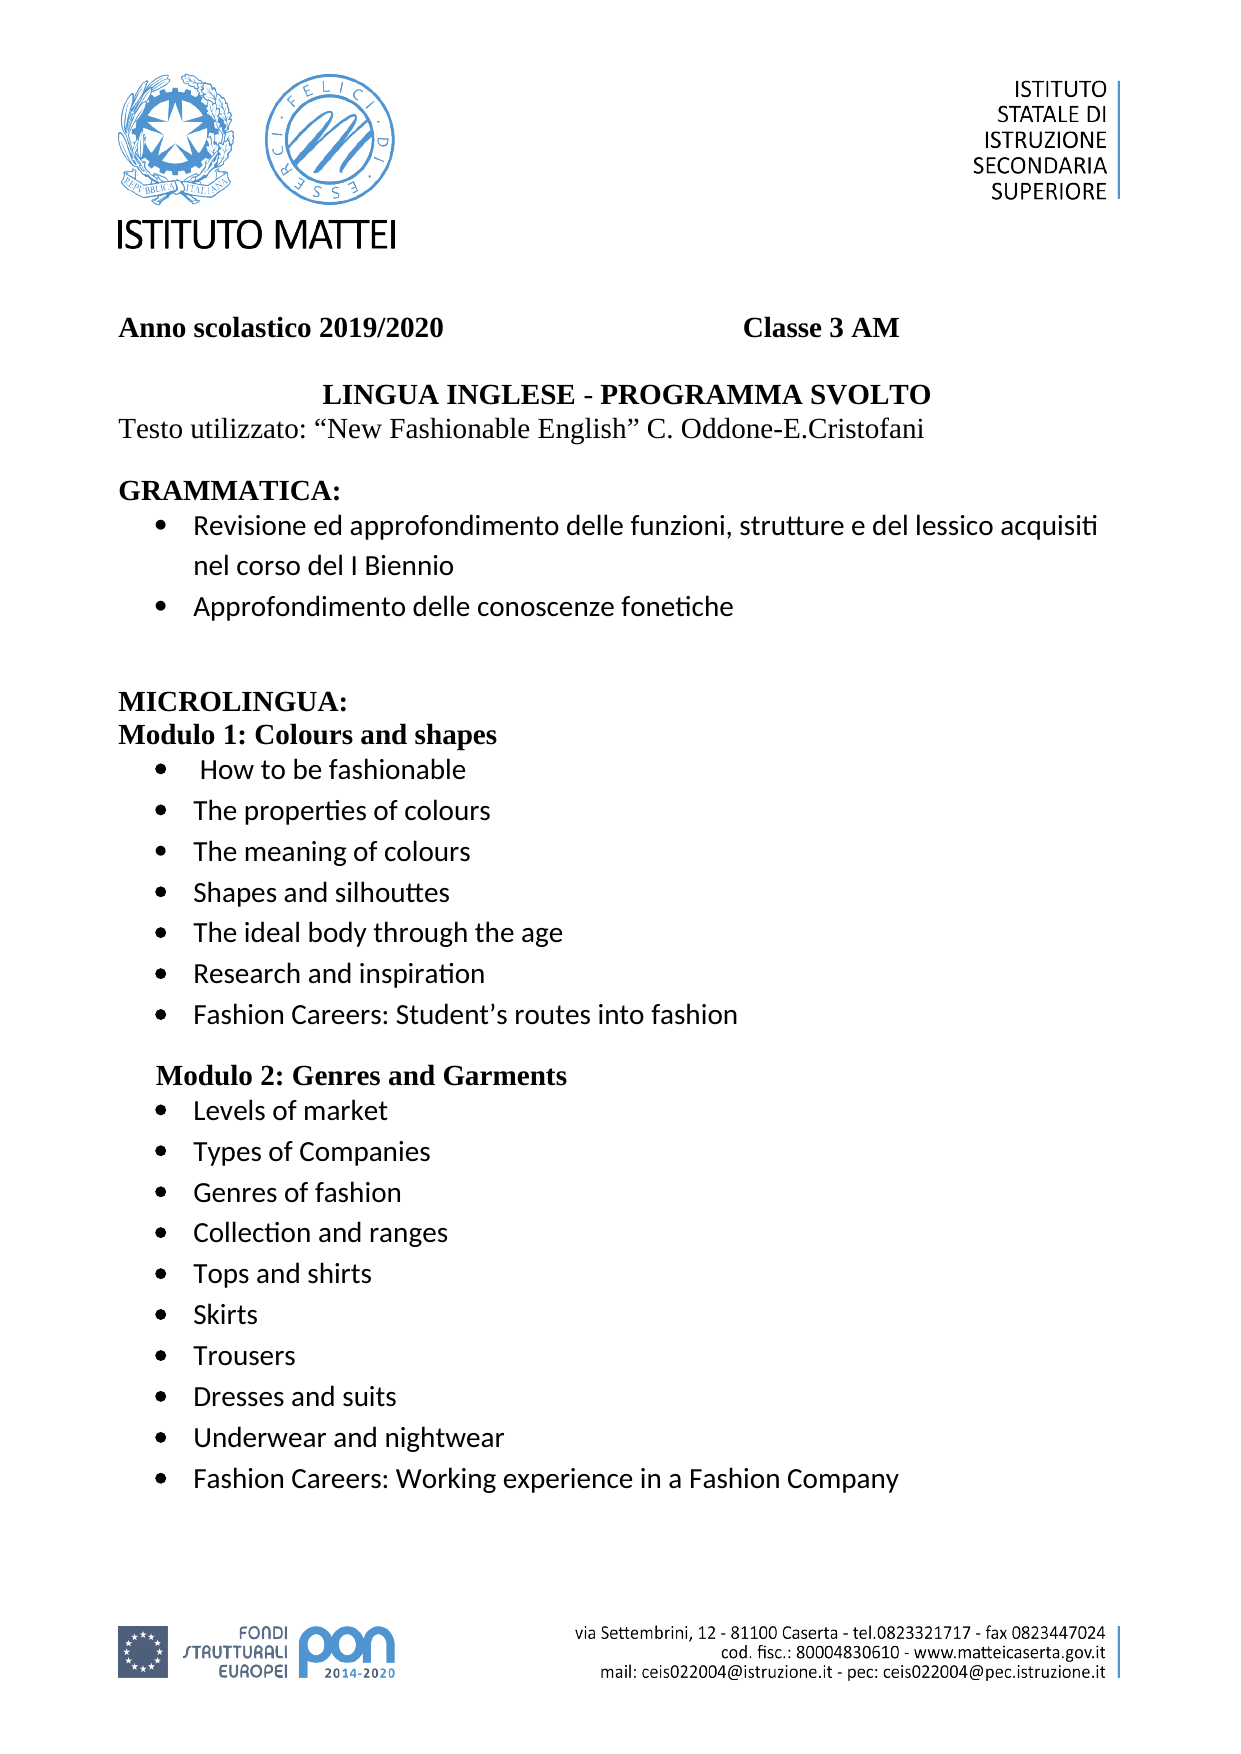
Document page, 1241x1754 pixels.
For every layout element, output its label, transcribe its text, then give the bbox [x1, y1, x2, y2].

list Skirts [156, 1296, 1122, 1332]
list How to be fashionable [156, 751, 1122, 786]
list Levels of market [156, 1092, 1122, 1127]
list Research and inspiration [156, 956, 1122, 991]
text Anno scolastico 2019/2020 Classe 3 AM [118, 310, 1122, 344]
list Trousers [156, 1337, 1122, 1373]
text MICROLINGUA: [118, 684, 1122, 717]
list Approfondimento delle conoscenze fonetiche [156, 588, 1122, 624]
text LINGUA INGLESE - PROGRAMMA SVOLTO [118, 377, 1122, 411]
list Revisione ed approfondimento delle funzioni, strutture e del lessico acquisiti nel corso del I Biennio [156, 507, 1122, 583]
list Underwear and nightwear [156, 1419, 1122, 1455]
list Types of Companies [156, 1133, 1122, 1168]
text Modulo 1: Colours and shapes [118, 717, 1122, 751]
list The ideal body through the age [156, 914, 1122, 950]
text Modulo 2: Genres and Garments [156, 1058, 1122, 1092]
list Dresses and suits [156, 1378, 1122, 1414]
list The meaning of colours [156, 833, 1122, 868]
list Fashion Careers: Working experience in a Fashion Company [156, 1460, 1122, 1496]
list Genres of fashion [156, 1174, 1122, 1209]
list Tops and shirts [156, 1256, 1122, 1291]
picture [118, 73, 1120, 249]
list Collection and ranges [156, 1214, 1122, 1250]
text GRAMMATICA: [118, 473, 1122, 507]
picture [118, 1625, 1120, 1681]
list The properties of colours [156, 792, 1122, 827]
list Fashion Careers: Student’s routes into fashion [156, 996, 1122, 1032]
list Shapes and silhouttes [156, 874, 1122, 909]
text Testo utilizzato: “New Fashionable English” C. Oddone-E.Cristofani [118, 411, 1122, 444]
